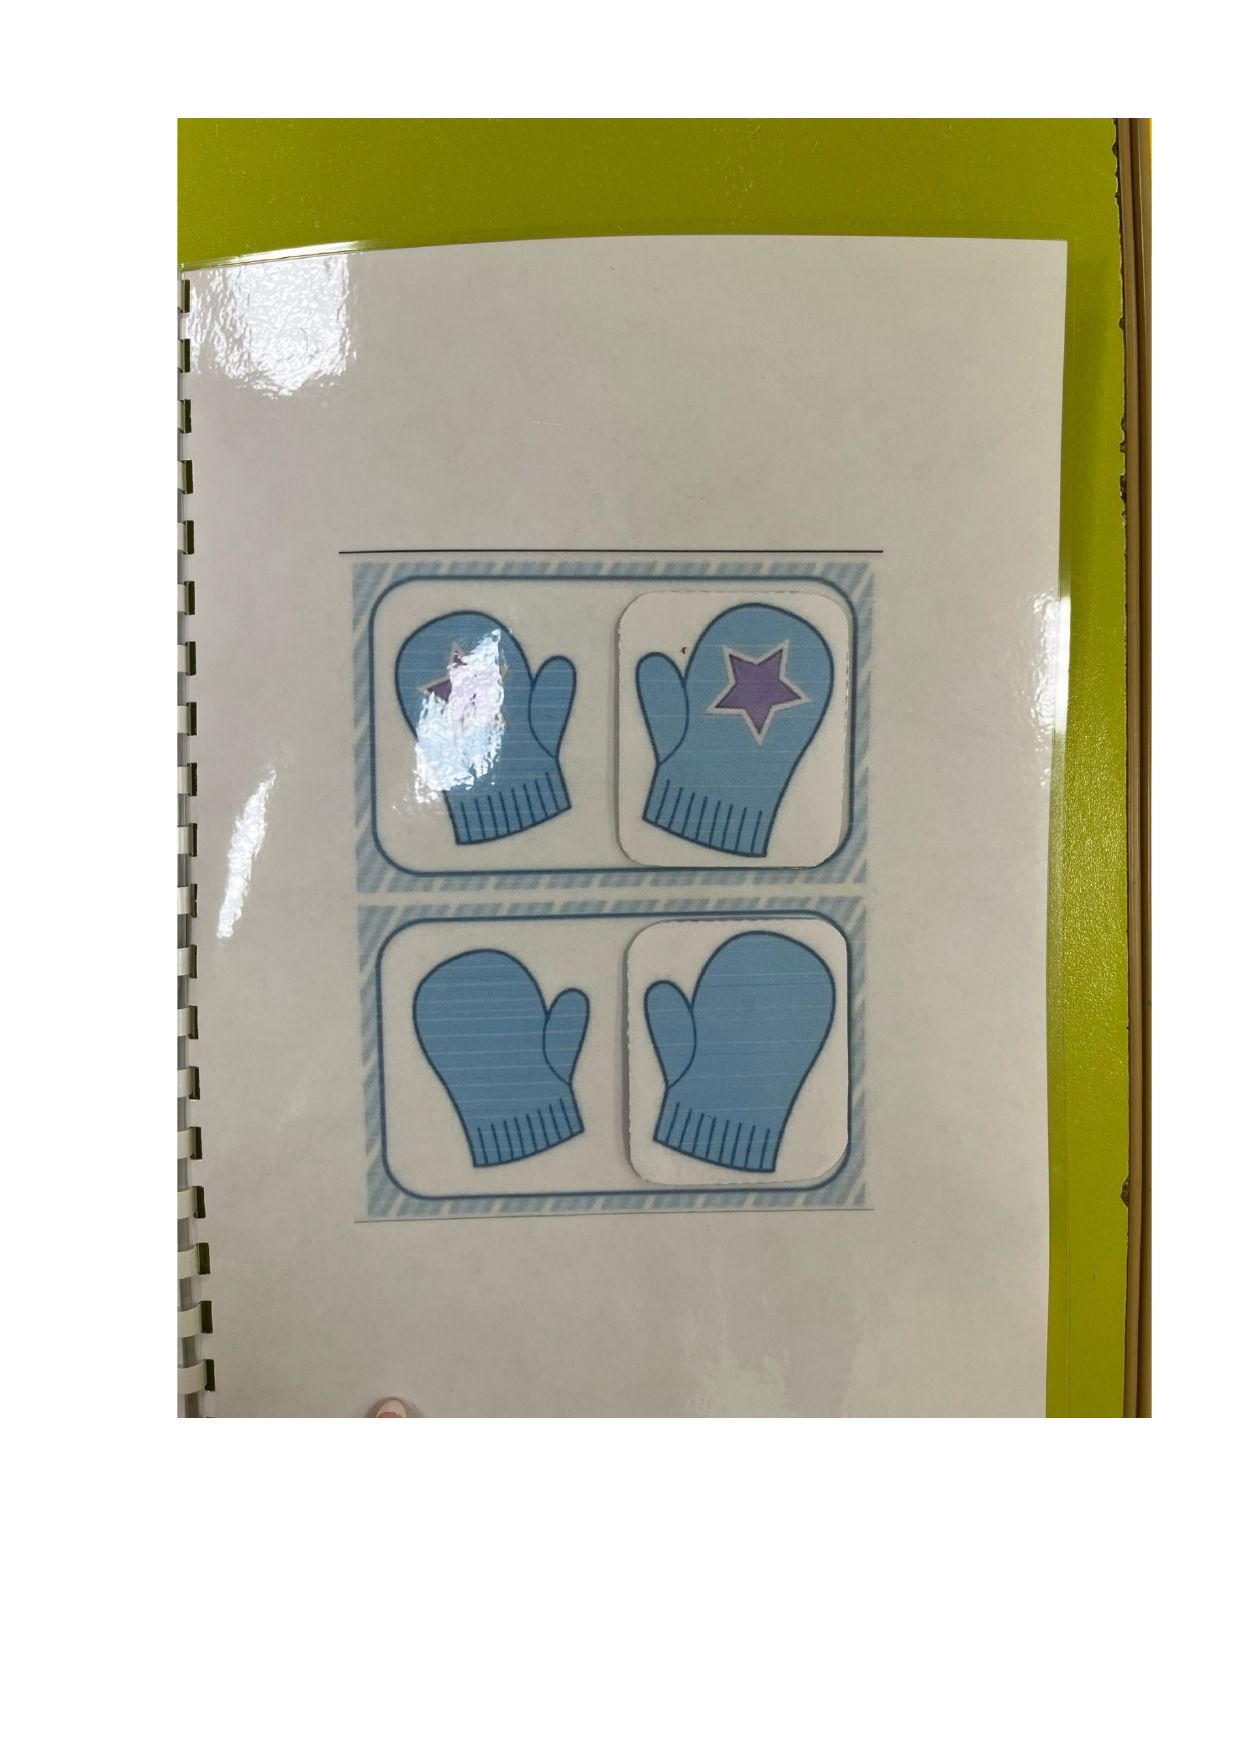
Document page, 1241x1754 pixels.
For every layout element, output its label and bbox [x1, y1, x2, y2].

picture [177, 118, 1152, 1418]
